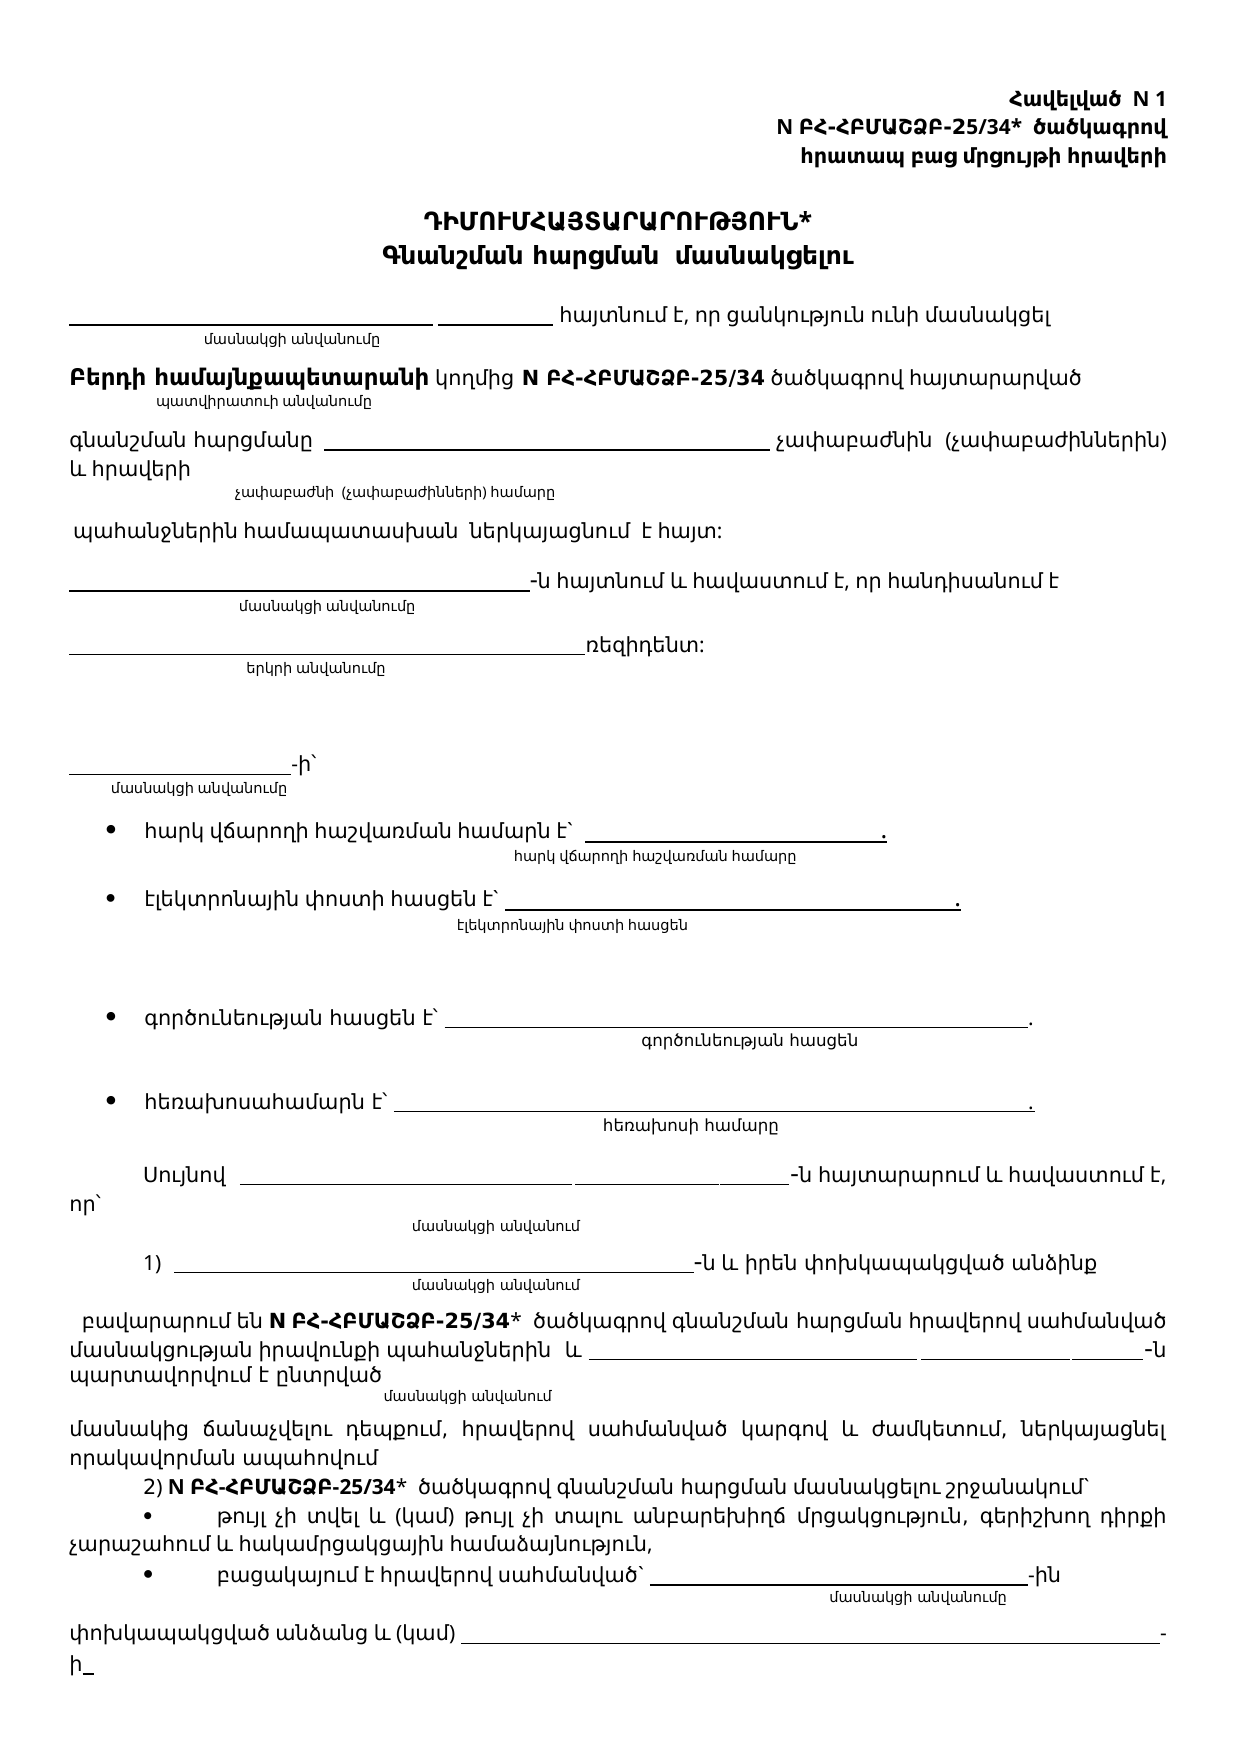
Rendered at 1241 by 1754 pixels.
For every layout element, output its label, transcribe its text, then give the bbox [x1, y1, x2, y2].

text մասնակից ճանաչվելու դեպքում, հրավերով սահմանված կարգով և ժամկետում, ներկայացնել որակավորման ապահովում [69, 1417, 1167, 1472]
text չափաբաժնի (չափաբաժինների) համարը [69, 482, 1167, 516]
text մասնակցի անվանումը [69, 596, 1167, 630]
text Հավելված N 1 [69, 84, 1167, 112]
text հրատապ բաց մրցույթի հրավերի [69, 141, 1167, 169]
text ԴԻՄՈՒՄՀԱՅՏԱՐԱՐՈՒԹՅՈՒՆ* [69, 203, 1167, 237]
subtitle Գնանշման հարցման մասնակցելու [69, 237, 1167, 271]
list գործունեության հասցեն է՝ . [107, 1003, 1167, 1031]
text -ի՝ [69, 749, 1167, 778]
text պատվիրատուի անվանումը [69, 391, 1167, 425]
text -ն հայտնում և հավաստում է, որ հանդիսանում է [69, 562, 1167, 596]
text Բերդի համայնքապետարանի կողմից N ԲՀ-ՀԲՄԱՇՁԲ-25/34 ծածկագրով հայտարարված [69, 363, 1167, 391]
text հայտնում է, որ ցանկություն ունի մասնակցել [69, 300, 1167, 329]
list հարկ վճարողի հաշվառման համարն է` . [107, 812, 1167, 846]
text մասնակցի անվանումը [69, 1589, 1167, 1618]
text հեռախոսի համարը [69, 1116, 1167, 1135]
list թույլ չի տվել և (կամ) թույլ չի տալու անբարեխիղճ մրցակցություն, գերիշխող դիրքի չարաշահում և հակամրցակցային համաձայնություն, [69, 1501, 1167, 1558]
list հեռախոսահամարն է՝ . [107, 1087, 1167, 1116]
text գնանշման հարցմանը չափաբաժնին (չափաբաժիններին) և հրավերի [69, 425, 1167, 482]
text մասնակցի անվանում [69, 1388, 1167, 1417]
text էլեկտրոնային փոստի հասցեն [364, 914, 1167, 948]
text փոխկապակցված անձանց և (կամ) -ի [69, 1618, 1167, 1678]
text ռեզիդենտ: [69, 630, 1167, 658]
list բացակայում է հրավերով սահմանված` -ին [69, 1558, 1167, 1589]
text մասնակցի անվանումը [69, 778, 1167, 812]
text գործունեության հասցեն [69, 1031, 1167, 1051]
text 2) N ԲՀ-ՀԲՄԱՇՁԲ-25/34* ծածկագրով գնանշման հարցման մասնակցելու շրջանակում` [69, 1472, 1167, 1501]
text հարկ վճարողի հաշվառման համարը [69, 846, 1167, 880]
text բավարարում են N ԲՀ-ՀԲՄԱՇՁԲ-25/34* ծածկագրով գնանշման հարցման հրավերով սահմանված մասնակցության իրավունքի պահանջներին և -ն պարտավորվում է ընտրված [69, 1306, 1167, 1388]
text մասնակցի անվանում [69, 1218, 1167, 1247]
text 1) -ն և իրեն փոխկապակցված անձինք [69, 1247, 1167, 1277]
text Սույնով -ն հայտարարում և հավաստում է, որ՝ [69, 1159, 1167, 1218]
text մասնակցի անվանումը [69, 329, 1167, 363]
text մասնակցի անվանում [69, 1277, 1167, 1306]
list էլեկտրոնային փոստի հասցեն է` . [107, 880, 1167, 914]
text երկրի անվանումը [69, 658, 1167, 692]
text պահանջներին համապատասխան ներկայացնում է հայտ: [69, 516, 1167, 544]
text N ԲՀ-ՀԲՄԱՇՁԲ-25/34* ծածկագրով [69, 112, 1167, 141]
